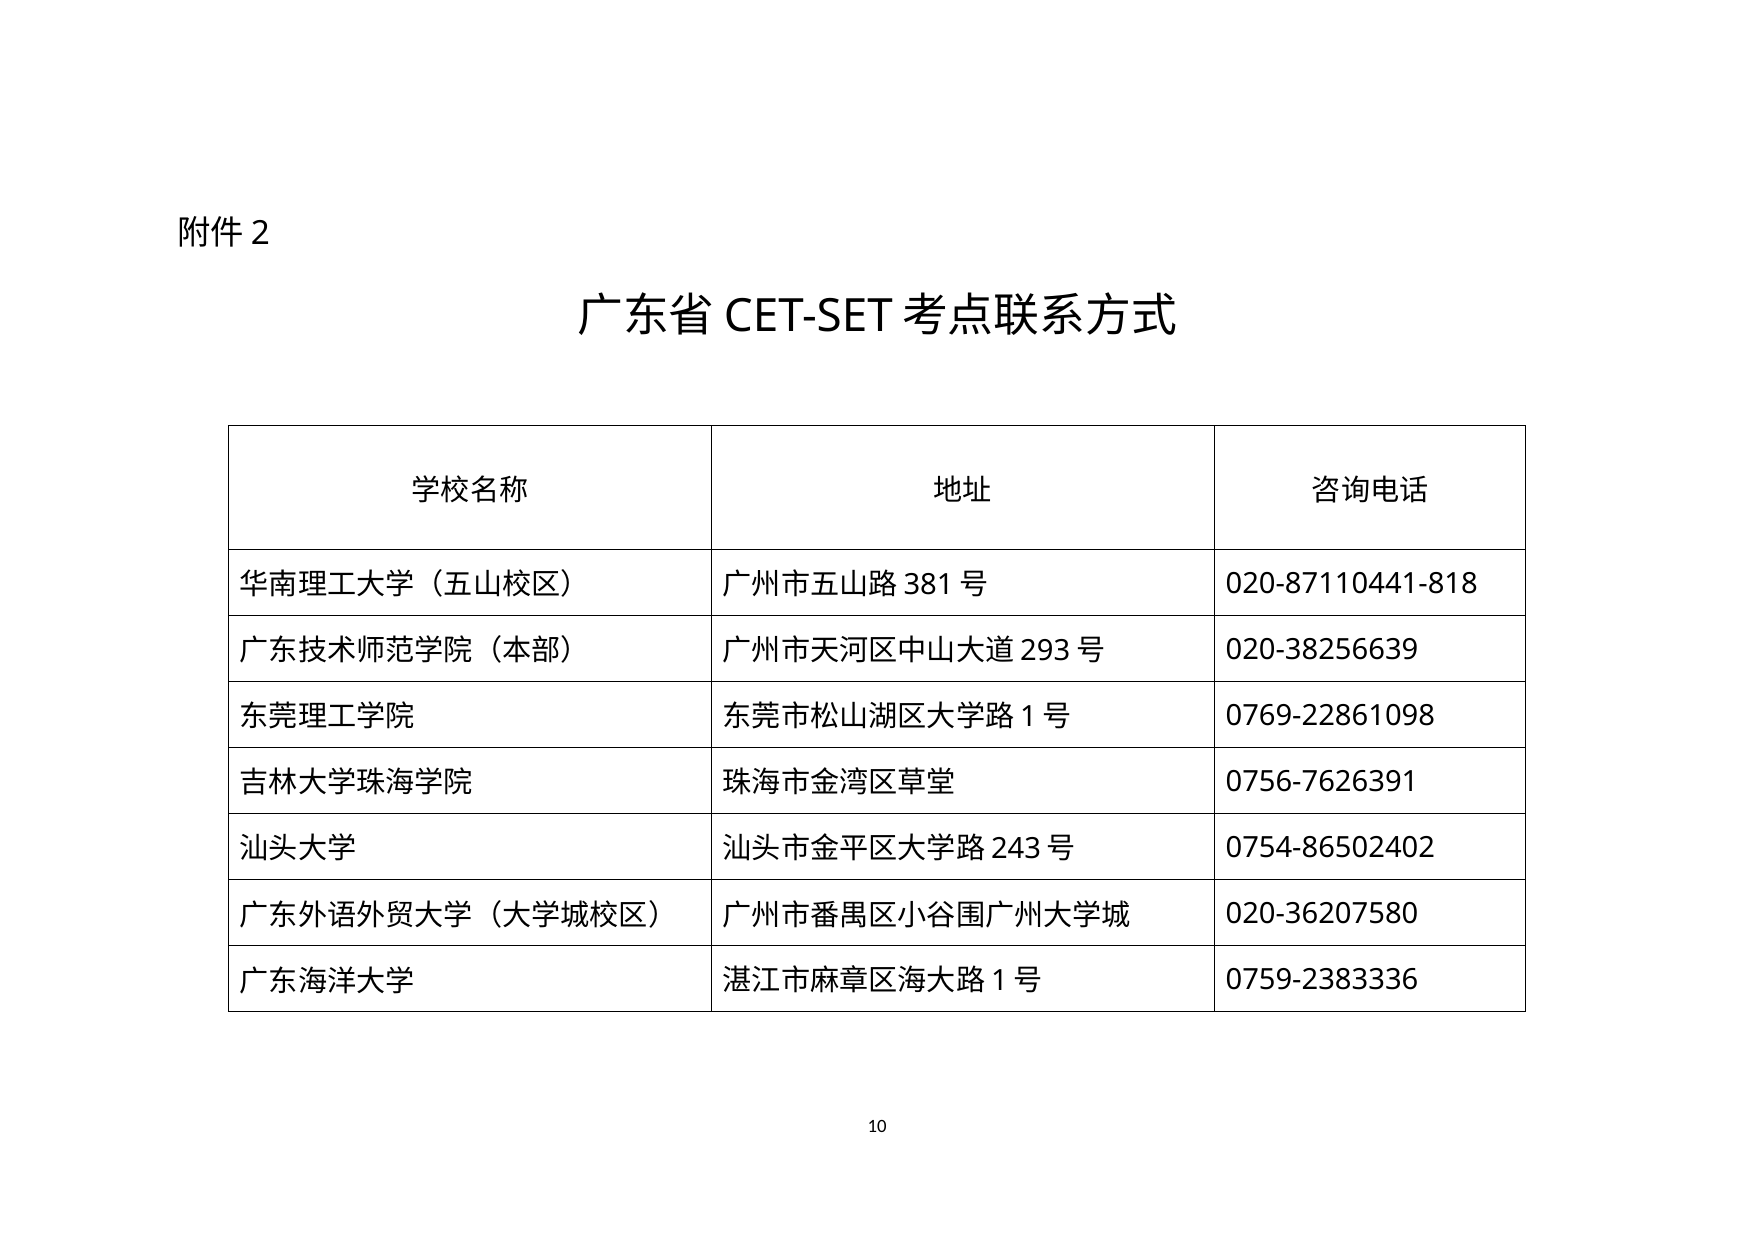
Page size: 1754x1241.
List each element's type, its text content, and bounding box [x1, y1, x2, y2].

table_cell 020-87110441-818 [1215, 550, 1525, 614]
table_header 咨询电话 [1215, 426, 1525, 548]
table_cell 珠海市金湾区草堂 [712, 748, 1214, 813]
table_cell 0769-22861098 [1215, 682, 1525, 747]
table_cell 汕头市金平区大学路243号 [712, 814, 1214, 879]
table_header 地址 [712, 426, 1214, 548]
table_cell 0759-2383336 [1215, 946, 1525, 1011]
table_cell 广州市番禺区小谷围广州大学城 [712, 880, 1214, 945]
table_cell 广东外语外贸大学（大学城校区） [229, 880, 711, 945]
table_header 学校名称 [229, 426, 711, 548]
text 附件2 [177, 198, 1577, 263]
table_cell 0756-7626391 [1215, 748, 1525, 813]
table_cell 吉林大学珠海学院 [229, 748, 711, 813]
text 广东省CET-SET考点联系方式 [177, 263, 1577, 360]
table_cell 汕头大学 [229, 814, 711, 879]
table_cell 020-38256639 [1215, 616, 1525, 681]
table_cell 0754-86502402 [1215, 814, 1525, 879]
table_cell 华南理工大学（五山校区） [229, 550, 711, 614]
table_cell 广州市五山路381号 [712, 550, 1214, 614]
table_cell 东莞市松山湖区大学路1号 [712, 682, 1214, 747]
table_cell 湛江市麻章区海大路1号 [712, 946, 1214, 1011]
table_cell 东莞理工学院 [229, 682, 711, 747]
table_cell 广东技术师范学院（本部） [229, 616, 711, 681]
table_cell 广东海洋大学 [229, 946, 711, 1011]
table_cell 广州市天河区中山大道293号 [712, 616, 1214, 681]
table_cell 020-36207580 [1215, 880, 1525, 945]
